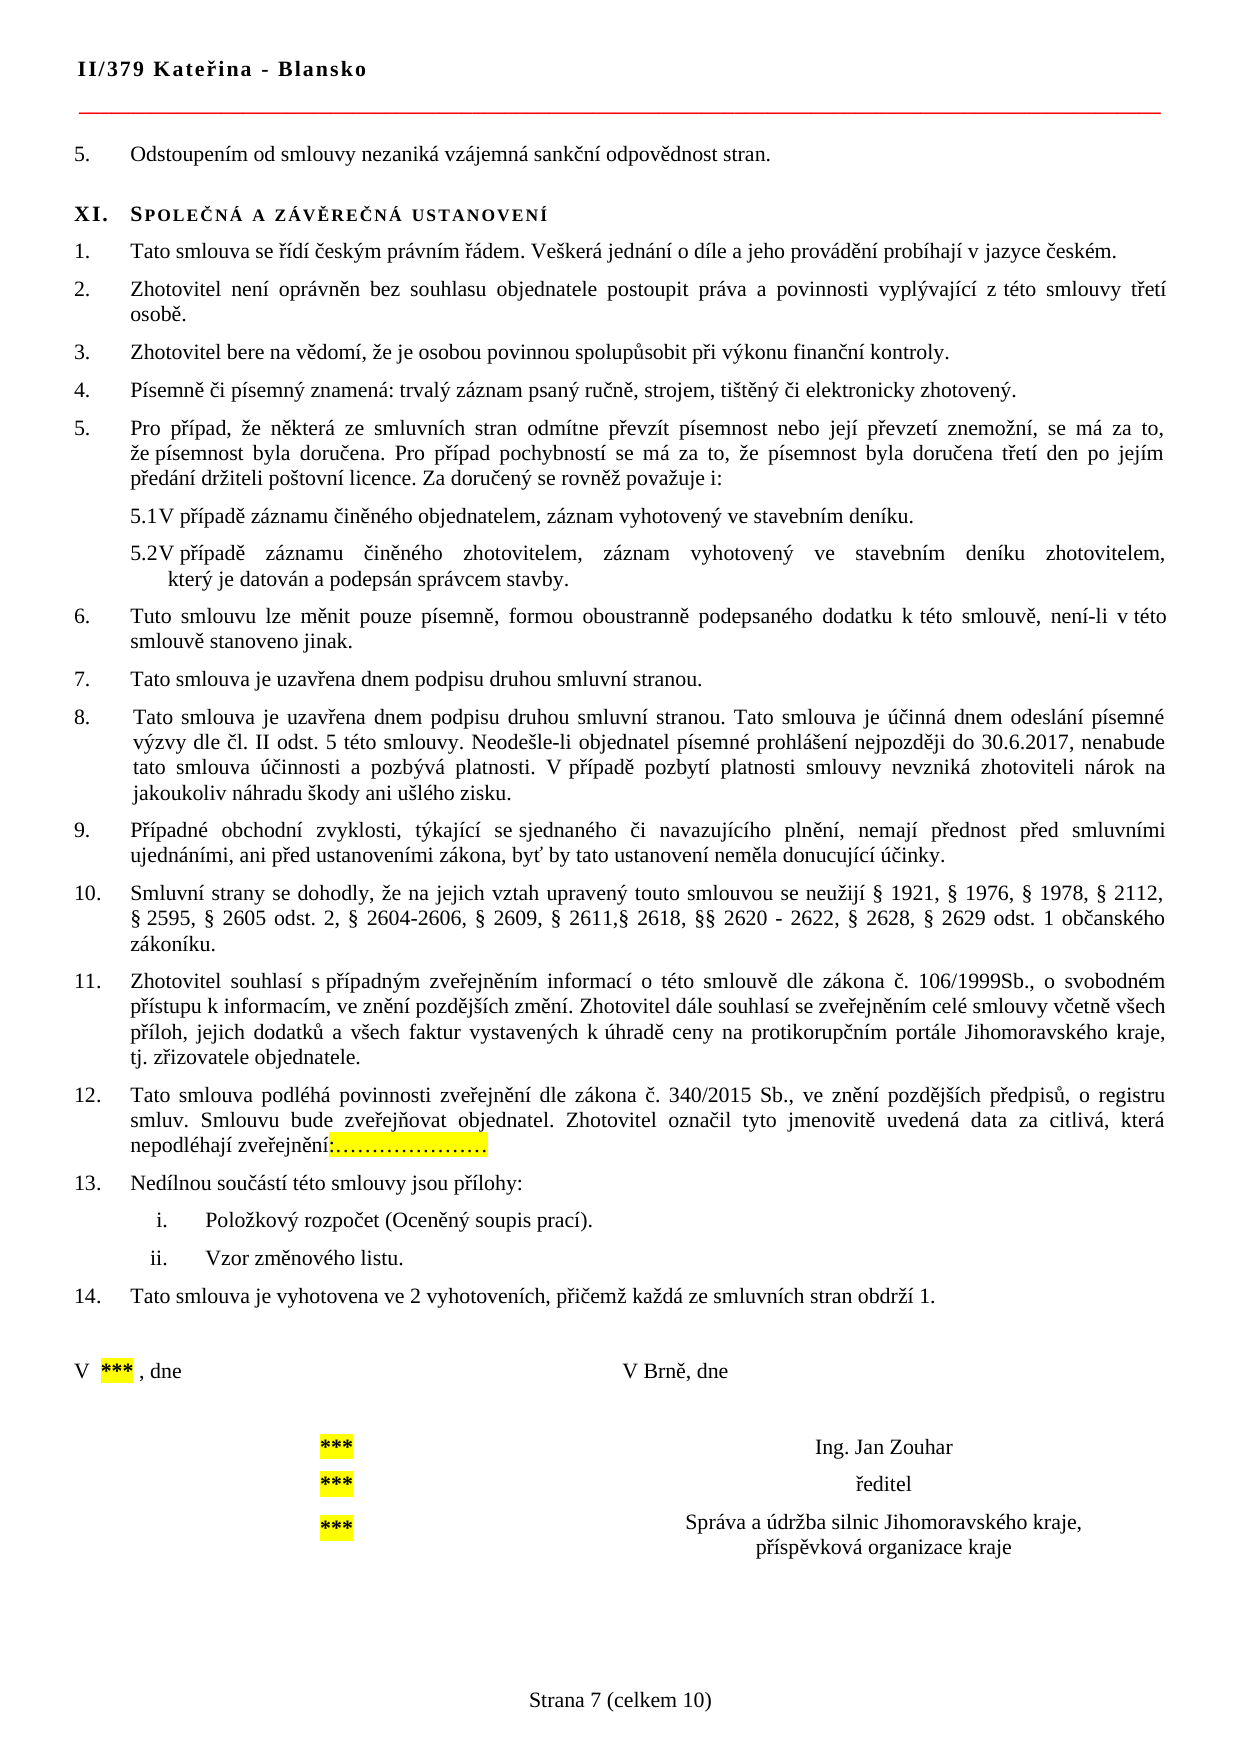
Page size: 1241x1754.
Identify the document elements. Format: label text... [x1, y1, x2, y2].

list V případě záznamu činěného zhotovitelem, záznam vyhotovený ve stavebním deníku zhotovitelem, který je datován a podepsán správcem stavby. [130, 540, 1167, 591]
list Tato smlouva je uzavřena dnem podpisu druhou smluvní stranou. [74, 666, 1167, 691]
list Nedílnou součástí této smlouvy jsou přílohy: [74, 1170, 1167, 1195]
list Vzor změnového listu. [168, 1245, 1167, 1270]
table_header *** [63, 1434, 610, 1471]
table_cell ředitel [610, 1471, 1157, 1509]
list Tato smlouva je vyhotovena ve 2 vyhotoveních, přičemž každá ze smluvních stran obdrží 1. [74, 1283, 1167, 1308]
list Zhotovitel souhlasí s případným zveřejněním informací o této smlouvě dle zákona č. 106/1999Sb., o svobodném přístupu k informacím, ve znění pozdějších změní. Zhotovitel dále souhlasí se zveřejněním celé smlouvy včetně všech příloh, jejich dodatků a všech faktur vystavených k úhradě ceny na protikorupčním portále Jihomoravského kraje, tj. zřizovatele objednatele. [74, 968, 1167, 1069]
list Pro případ, že některá ze smluvních stran odmítne převzít písemnost nebo její převzetí znemožní, se má za to, že písemnost byla doručena. Pro případ pochybností se má za to, že písemnost byla doručena třetí den po jejím předání držiteli poštovní licence. Za doručený se rovněž považuje i: [74, 414, 1167, 490]
table_header Ing. Jan Zouhar [610, 1434, 1157, 1471]
list Zhotovitel není oprávněn bez souhlasu objednatele postoupit práva a povinnosti vyplývající z této smlouvy třetí osobě. [74, 276, 1167, 327]
table_header V Brně, dne [611, 1358, 1159, 1396]
table_cell *** [63, 1509, 610, 1559]
list Případné obchodní zvyklosti, týkající se sjednaného či navazujícího plnění, nemají přednost před smluvními ujednáními, ani před ustanoveními zákona, byť by tato ustanovení neměla donucující účinky. [74, 817, 1167, 868]
list Společná a závěrečná ustanovení [74, 201, 1167, 226]
list Odstoupením od smlouvy nezaniká vzájemná sankční odpovědnost stran. [74, 141, 1167, 166]
list Zhotovitel bere na vědomí, že je osobou povinnou spolupůsobit při výkonu finanční kontroly. [74, 339, 1167, 364]
list Písemně či písemný znamená: trvalý záznam psaný ručně, strojem, tištěný či elektronicky zhotovený. [74, 377, 1167, 402]
list Tato smlouva podléhá povinnosti zveřejnění dle zákona č. 340/2015 Sb., ve znění pozdějších předpisů, o registru smluv. Smlouvu bude zveřejňovat objednatel. Zhotovitel označil tyto jmenovitě uvedená data za citlivá, která nepodléhají zveřejnění:………………… [74, 1082, 1167, 1157]
list V případě záznamu činěného objednatelem, záznam vyhotovený ve stavebním deníku. [130, 503, 1167, 528]
table_cell *** [63, 1471, 610, 1509]
list Tuto smlouvu lze měnit pouze písemně, formou oboustranně podepsaného dodatku k této smlouvě, není-li v této smlouvě stanoveno jinak. [74, 603, 1167, 654]
list Smluvní strany se dohodly, že na jejich vztah upravený touto smlouvou se neužijí § 1921, § 1976, § 1978, § 2112, § 2595, § 2605 odst. 2, § 2604-2606, § 2609, § 2611,§ 2618, §§ 2620 - 2622, § 2628, § 2629 odst. 1 občanského zákoníku. [74, 880, 1167, 956]
list Tato smlouva je uzavřena dnem podpisu druhou smluvní stranou. Tato smlouva je účinná dnem odeslání písemné výzvy dle čl. II odst. 5 této smlouvy. Neodešle-li objednatel písemné prohlášení nejpozději do 30.6.2017, nenabude tato smlouva účinnosti a pozbývá platnosti. V případě pozbytí platnosti smlouvy nevzniká zhotoviteli nárok na jakoukoliv náhradu škody ani ušlého zisku. [74, 704, 1167, 805]
table_header V *** , dne [63, 1358, 611, 1396]
list Položkový rozpočet (Oceněný soupis prací). [168, 1207, 1167, 1233]
table_cell Správa a údržba silnic Jihomoravského kraje, příspěvková organizace kraje [610, 1509, 1157, 1559]
list Tato smlouva se řídí českým právním řádem. Veškerá jednání o díle a jeho provádění probíhají v jazyce českém. [74, 238, 1167, 264]
